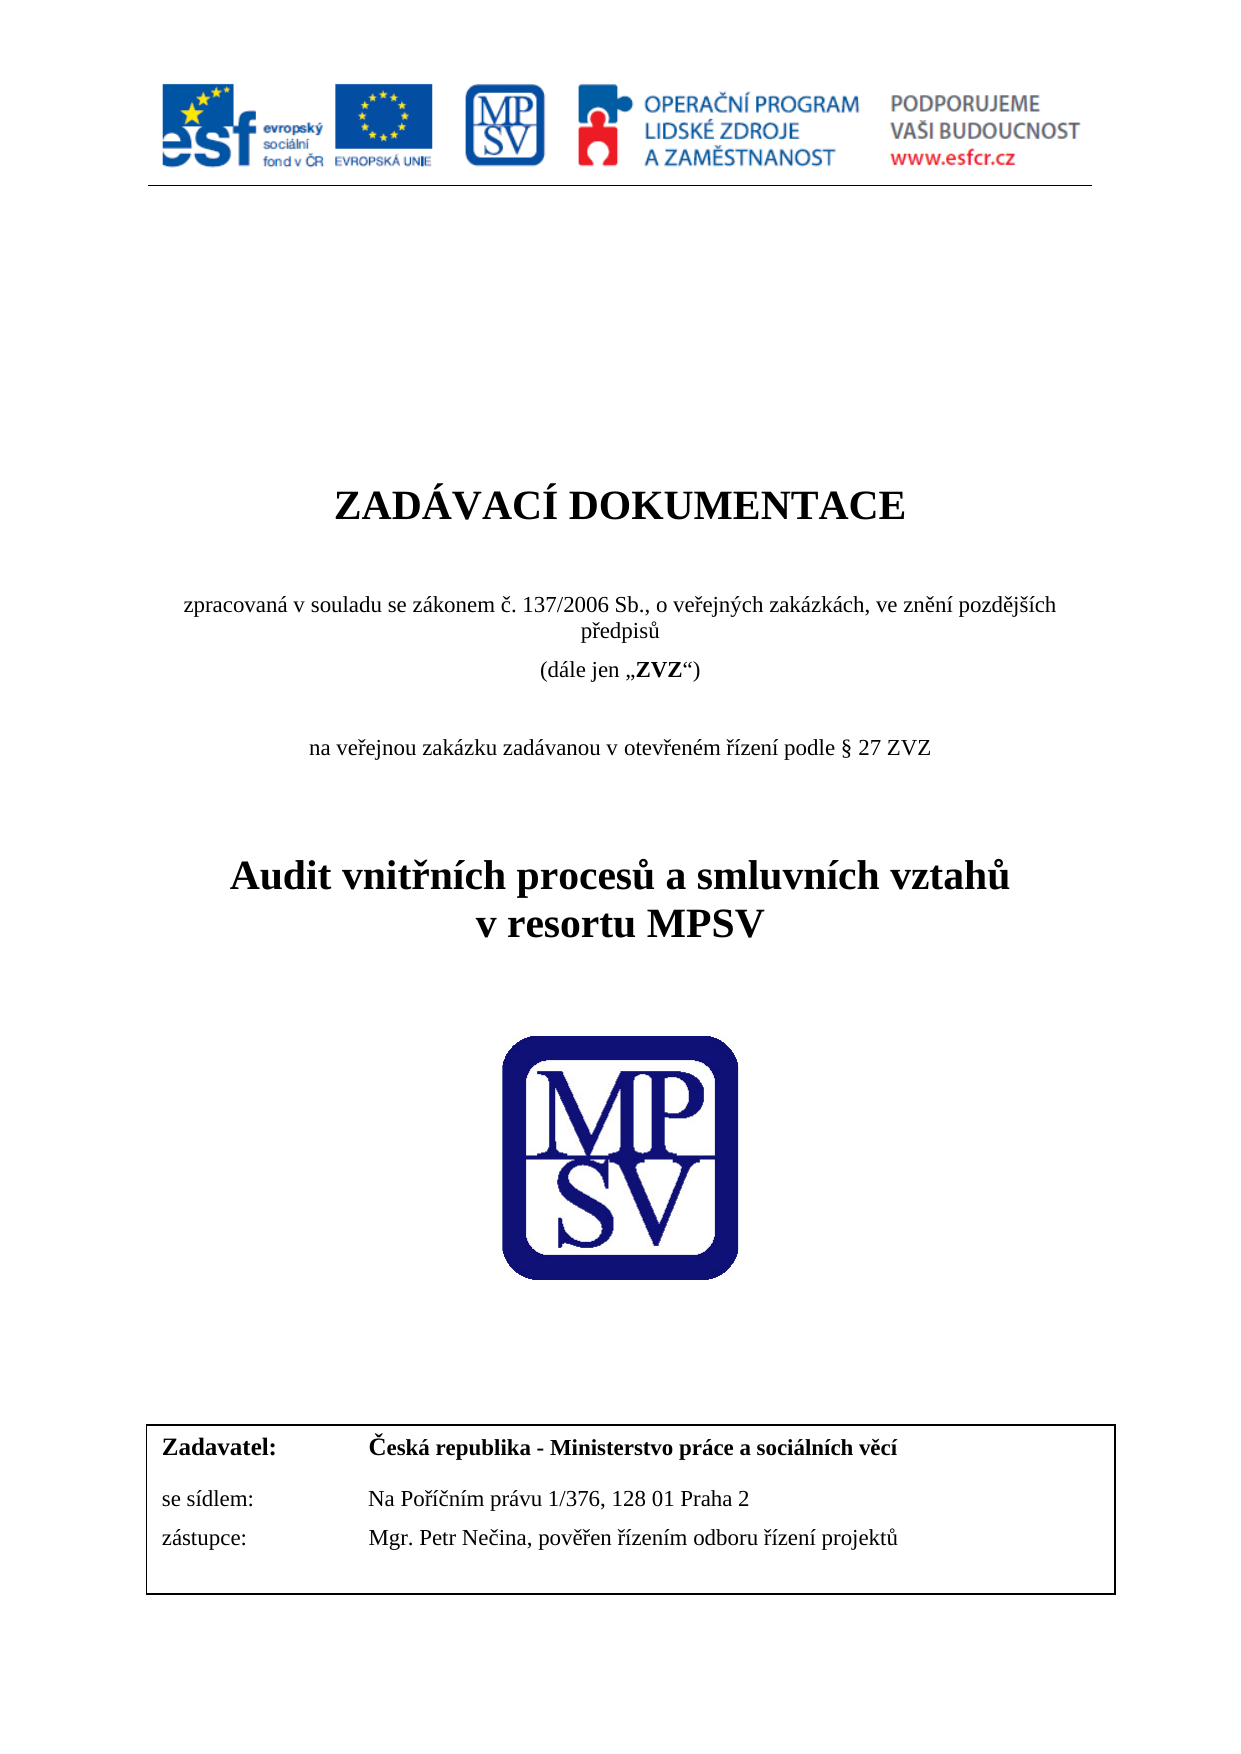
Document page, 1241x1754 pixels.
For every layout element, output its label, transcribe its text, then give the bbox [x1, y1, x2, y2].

text (dále jen „ZVZ“) [148, 656, 1092, 682]
text zpracovaná v souladu se zákonem č. 137/2006 Sb., o veřejných zakázkách, ve znění pozdějších předpisů [148, 591, 1092, 644]
picture [502, 1036, 739, 1280]
text na veřejnou zakázku zadávanou v otevřeném řízení podle § 27 ZVZ [148, 734, 1092, 760]
text ZADÁVACÍ DOKUMENTACE [148, 481, 1092, 528]
text Audit vnitřních procesů a smluvních vztahů v resortu MPSV [148, 850, 1092, 946]
